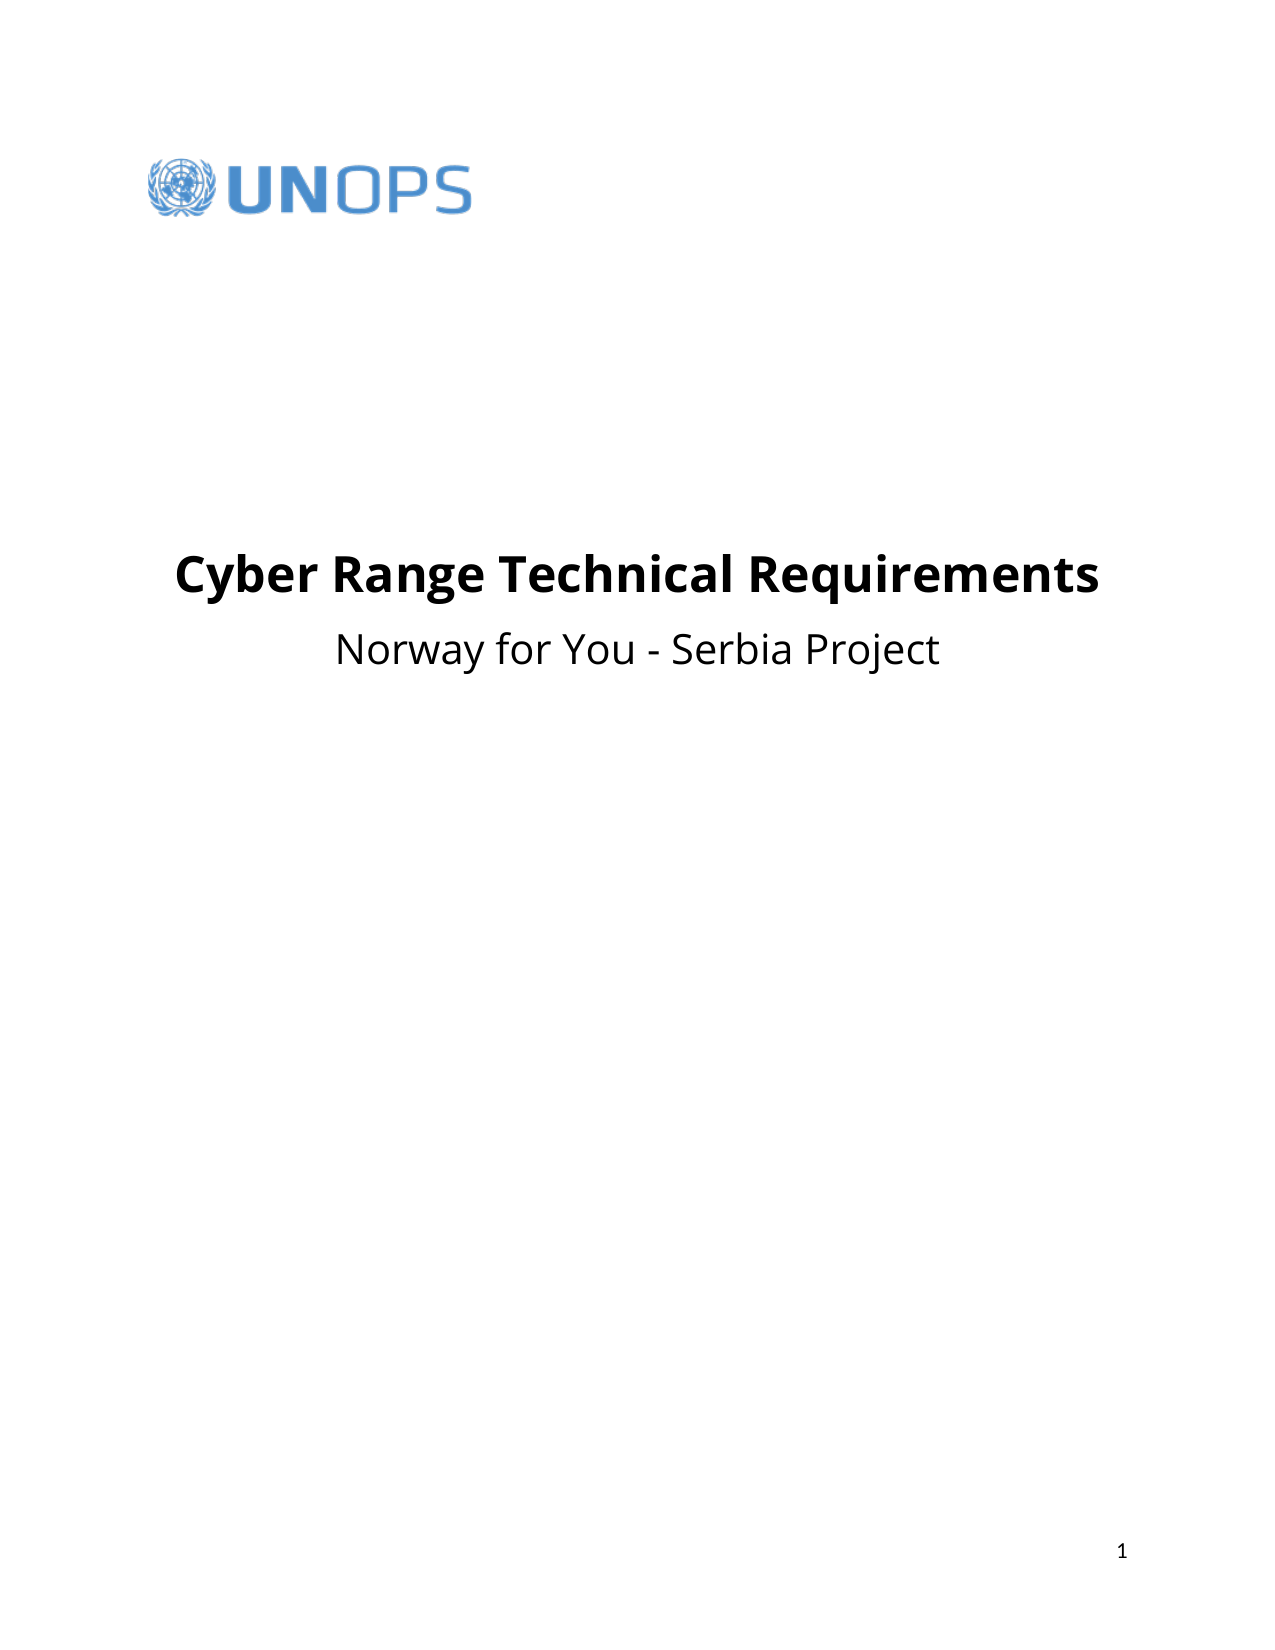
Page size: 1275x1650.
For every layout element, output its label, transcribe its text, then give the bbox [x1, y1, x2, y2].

text Norway for You - Serbia Project [148, 620, 1127, 676]
picture [148, 158, 472, 217]
text Cyber Range Technical Requirements [148, 539, 1127, 607]
